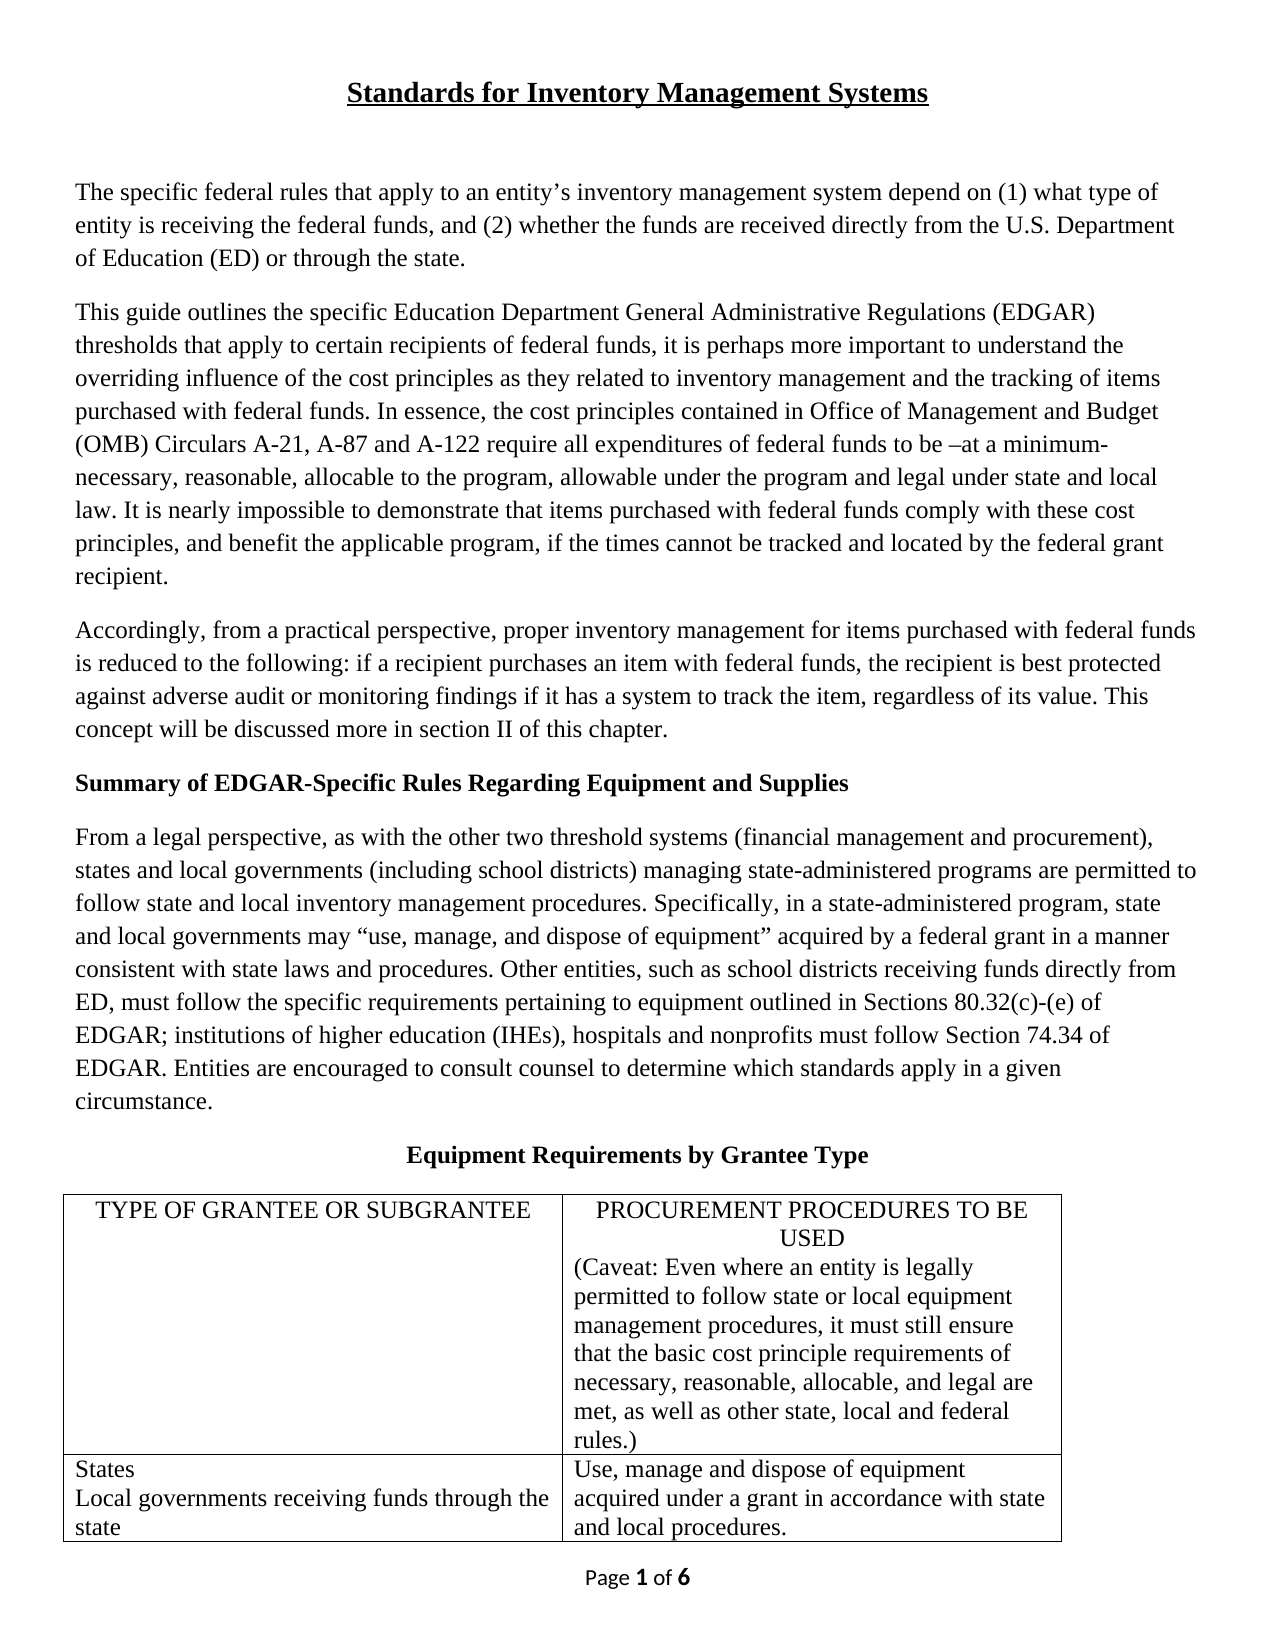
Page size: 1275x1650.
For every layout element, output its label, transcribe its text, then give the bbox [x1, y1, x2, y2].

table_cell States Local governments receiving funds through the state [64, 1455, 562, 1541]
text From a legal perspective, as with the other two threshold systems (financial management and procurement), states and local governments (including school districts) managing state-administered programs are permitted to follow state and local inventory management procedures. Specifically, in a state-administered program, state and local governments may “use, manage, and dispose of equipment” acquired by a federal grant in a manner consistent with state laws and procedures. Other entities, such as school districts receiving funds directly from ED, must follow the specific requirements pertaining to equipment outlined in Sections 80.32(c)-(e) of EDGAR; institutions of higher education (IHEs), hospitals and nonprofits must follow Section 74.34 of EDGAR. Entities are encouraged to consult counsel to determine which standards apply in a given circumstance. [75, 822, 1200, 1115]
text The specific federal rules that apply to an entity’s inventory management system depend on (1) what type of entity is receiving the federal funds, and (2) whether the funds are received directly from the U.S. Department of Education (ED) or through the state. [75, 177, 1200, 272]
text This guide outlines the specific Education Department General Administrative Regulations (EDGAR) thresholds that apply to certain recipients of federal funds, it is perhaps more important to understand the overriding influence of the cost principles as they related to inventory management and the tracking of items purchased with federal funds. In essence, the cost principles contained in Office of Management and Budget (OMB) Circulars A-21, A-87 and A-122 require all expenditures of federal funds to be –at a minimum-necessary, reasonable, allocable to the program, allowable under the program and legal under state and local law. It is nearly impossible to demonstrate that items purchased with federal funds comply with these cost principles, and benefit the applicable program, if the times cannot be tracked and located by the federal grant recipient. [75, 297, 1200, 590]
text Standards for Inventory Management Systems [75, 75, 1200, 108]
table_cell Use, manage and dispose of equipment acquired under a grant in accordance with state and local procedures. [563, 1455, 1061, 1541]
text Summary of EDGAR-Specific Rules Regarding Equipment and Supplies [75, 768, 1200, 797]
text Accordingly, from a practical perspective, proper inventory management for items purchased with federal funds is reduced to the following: if a recipient purchases an item with federal funds, the recipient is best protected against adverse audit or monitoring findings if it has a system to track the item, regardless of its value. This concept will be discussed more in section II of this chapter. [75, 615, 1200, 743]
text Equipment Requirements by Grantee Type [75, 1140, 1200, 1169]
table_header TYPE OF GRANTEE OR SUBGRANTEE [64, 1195, 562, 1453]
table_header PROCUREMENT PROCEDURES TO BE USED (Caveat: Even where an entity is legally permitted to follow state or local equipment management procedures, it must still ensure that the basic cost principle requirements of necessary, reasonable, allocable, and legal are met, as well as other state, local and federal rules.) [563, 1195, 1061, 1453]
